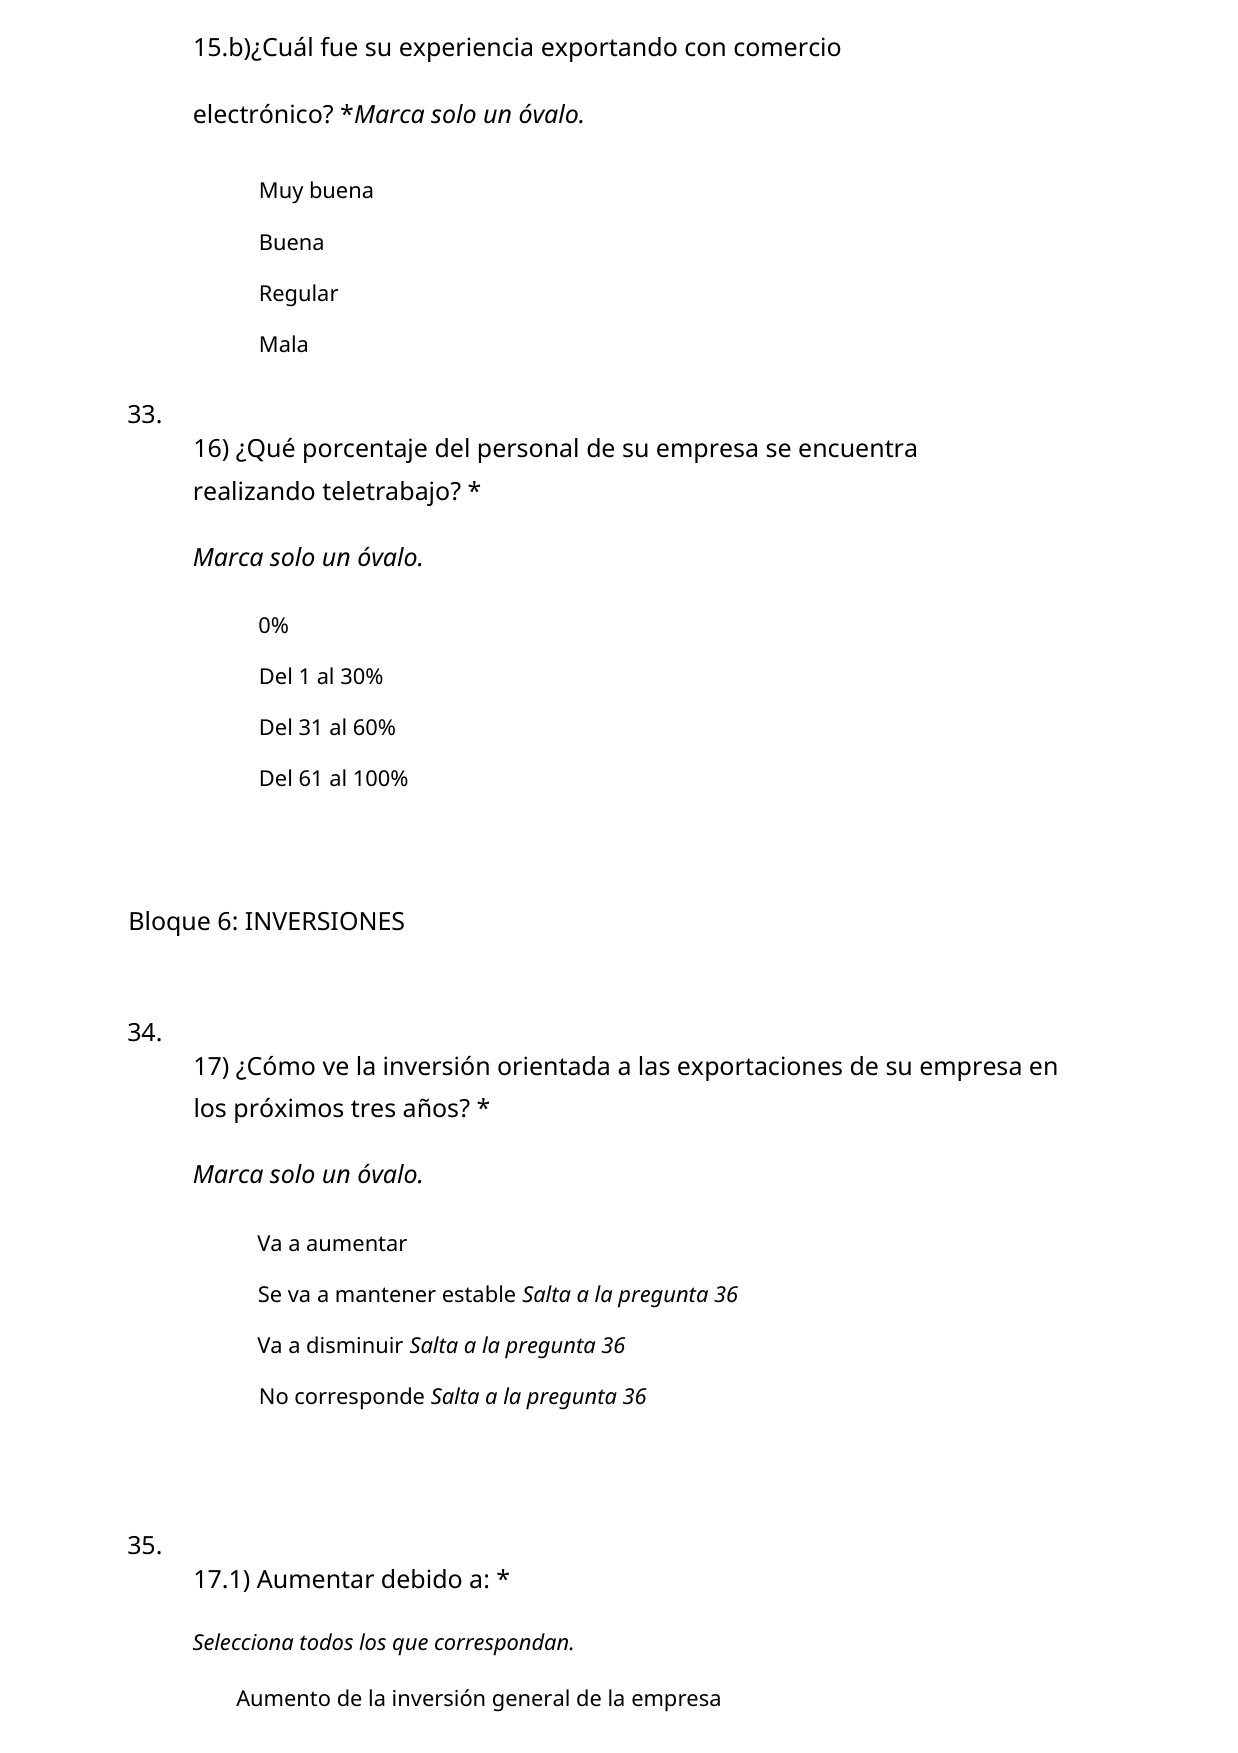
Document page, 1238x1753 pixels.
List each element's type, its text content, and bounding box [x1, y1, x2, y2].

text Bloque 6: INVERSIONES [128, 903, 1182, 937]
text Del 61 al 100% [259, 763, 1182, 793]
text Buena [259, 226, 1182, 256]
text No corresponde Salta a la pregunta 36 [259, 1381, 1182, 1411]
text Va a aumentar [257, 1227, 1182, 1257]
text 33. [127, 397, 1182, 431]
text 0% [258, 610, 1182, 639]
text 16) ¿Qué porcentaje del personal de su empresa se encuentra realizando teletrabajo? * [193, 431, 1020, 507]
text 34. [127, 1014, 1182, 1049]
text Selecciona todos los que correspondan. [192, 1627, 1182, 1657]
text 17.1) Aumentar debido a: * [193, 1561, 1182, 1596]
text Muy buena [259, 175, 1182, 205]
text Se va a mantener estable Salta a la pregunta 36 [258, 1279, 1182, 1308]
text Del 1 al 30% [259, 661, 1182, 691]
text Aumento de la inversión general de la empresa [236, 1683, 1182, 1713]
text Mala [259, 329, 1182, 358]
text Marca solo un óvalo. [193, 539, 1182, 573]
text Regular [258, 278, 1182, 307]
text Del 31 al 60% [259, 712, 1182, 742]
text Va a disminuir Salta a la pregunta 36 [257, 1330, 1182, 1359]
text 17) ¿Cómo ve la inversión orientada a las exportaciones de su empresa en los próximos tres años? * [193, 1049, 1066, 1125]
text Marca solo un óvalo. [193, 1157, 1182, 1191]
text 35. [127, 1527, 1182, 1561]
text 15.b)¿Cuál fue su experiencia exportando con comercio electrónico? *Marca solo un óvalo. [193, 29, 986, 130]
